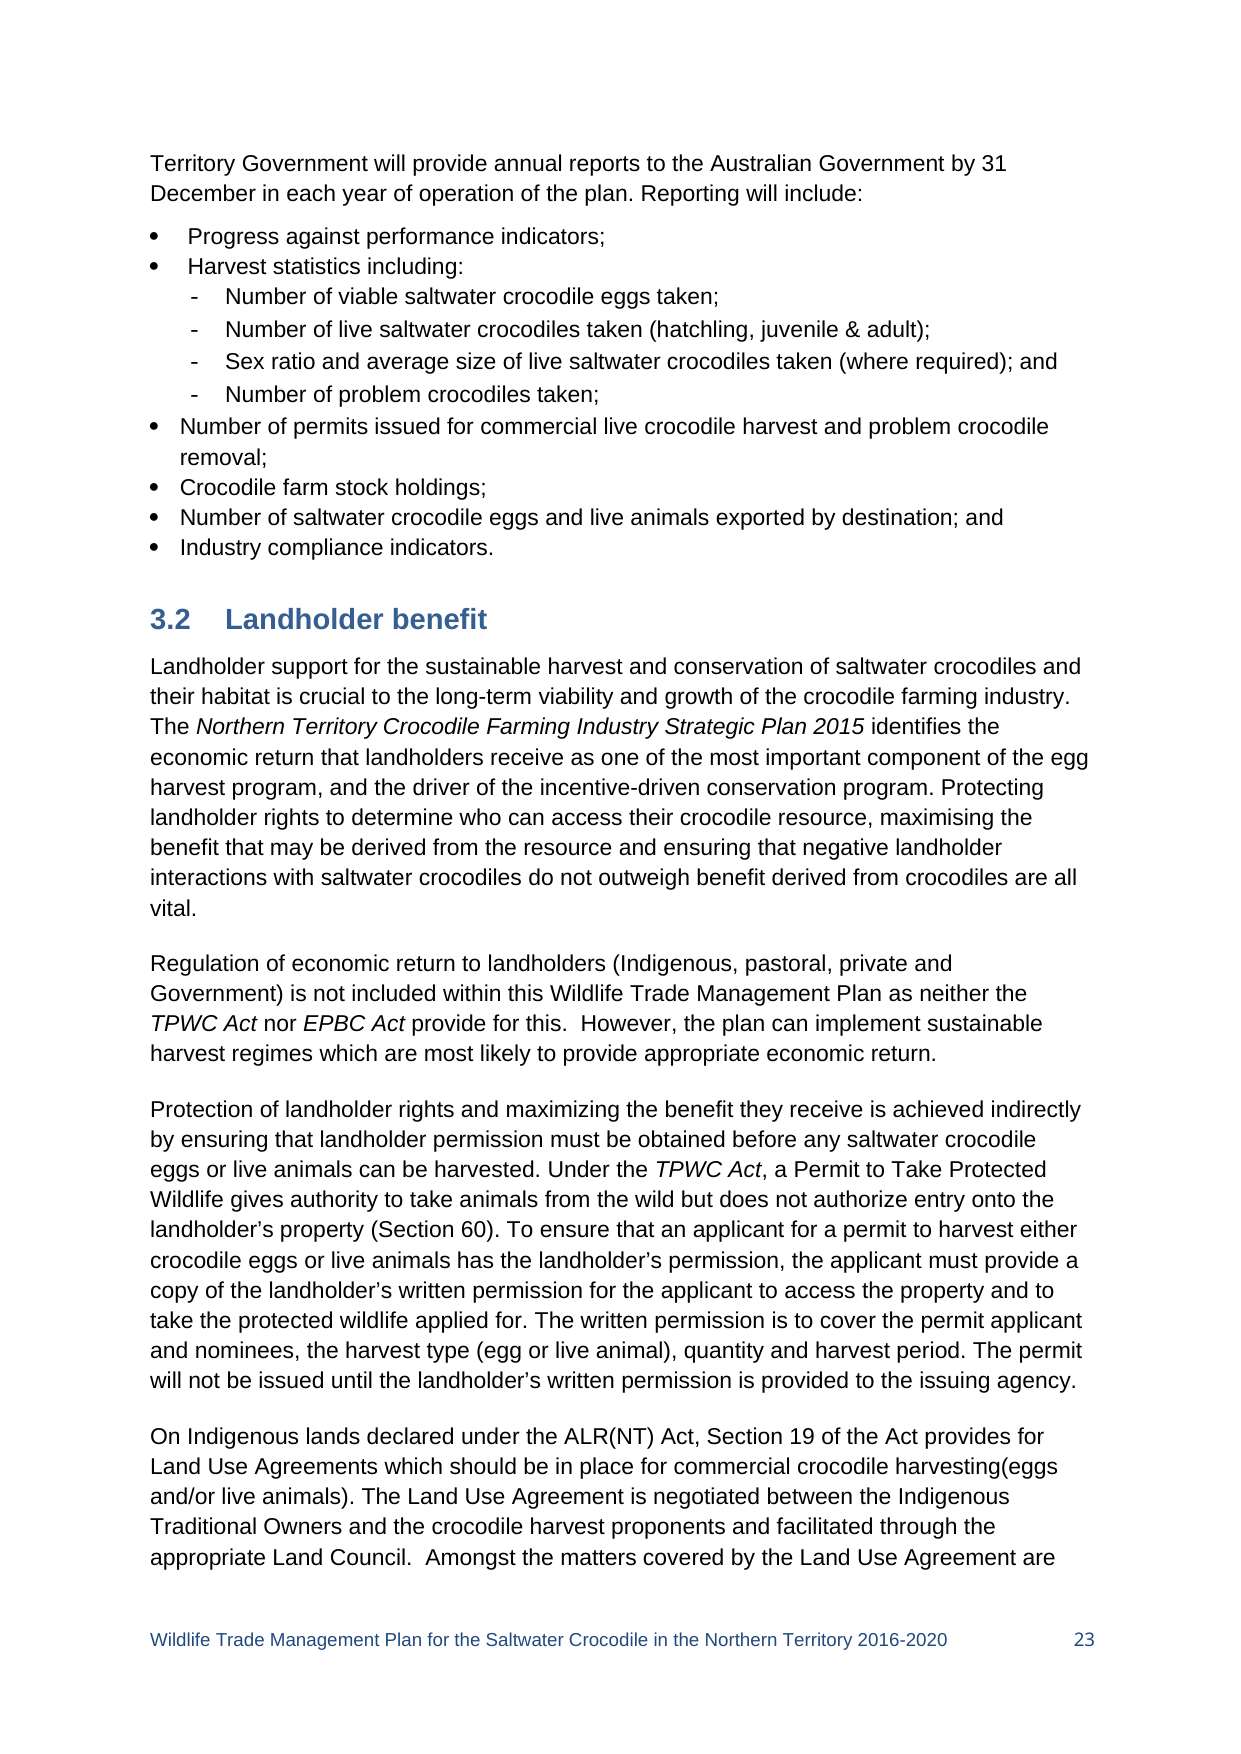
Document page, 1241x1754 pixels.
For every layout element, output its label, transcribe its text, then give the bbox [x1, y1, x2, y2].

list Number of saltwater crocodile eggs and live animals exported by destination; and [150, 504, 1090, 530]
list Number of problem crocodiles taken; [187, 381, 1090, 409]
list Number of viable saltwater crocodile eggs taken; [187, 283, 1090, 312]
list Crocodile farm stock holdings; [150, 474, 1090, 500]
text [150, 150, 1090, 207]
list Sex ratio and average size of live saltwater crocodiles taken (where required); and [187, 348, 1090, 377]
text Landholder support for the sustainable harvest and conservation of saltwater crocodiles and their habitat is crucial to the long-term viability and growth of the crocodile farming industry. The Northern Territory Crocodile Farming Industry Strategic Plan 2015 identifies the economic return that landholders receive as one of the most important component of the egg harvest program, and the driver of the incentive-driven conservation program. Protecting landholder rights to determine who can access their crocodile resource, maximising the benefit that may be derived from the resource and ensuring that negative landholder interactions with saltwater crocodiles do not outweigh benefit derived from crocodiles are all vital. [150, 653, 1090, 921]
text Protection of landholder rights and maximizing the benefit they receive is achieved indirectly by ensuring that landholder permission must be obtained before any saltwater crocodile eggs or live animals can be harvested. Under the TPWC Act, a Permit to Take Protected Wildlife gives authority to take animals from the wild but does not authorize entry onto the landholder’s property (Section 60). To ensure that an applicant for a permit to harvest either crocodile eggs or live animals has the landholder’s permission, the applicant must provide a copy of the landholder’s written permission for the applicant to access the property and to take the protected wildlife applied for. The written permission is to cover the permit applicant and nominees, the harvest type (egg or live animal), quantity and harvest period. The permit will not be issued until the landholder’s written permission is provided to the issuing agency. [150, 1096, 1090, 1394]
list Harvest statistics including: [150, 253, 1090, 279]
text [150, 1423, 1090, 1570]
list Industry compliance indicators. [150, 534, 1090, 561]
subtitle 3.2 Landholder benefit [150, 602, 1090, 635]
list Number of live saltwater crocodiles taken (hatchling, juvenile & adult); [187, 316, 1090, 344]
list Progress against performance indicators; [150, 223, 1090, 249]
text Regulation of economic return to landholders (Indigenous, pastoral, private and Government) is not included within this Wildlife Trade Management Plan as neither the TPWC Act nor EPBC Act provide for this. However, the plan can implement sustainable harvest regimes which are most likely to provide appropriate economic return. [150, 950, 1090, 1067]
list Number of permits issued for commercial live crocodile harvest and problem crocodile removal; [150, 413, 1090, 470]
